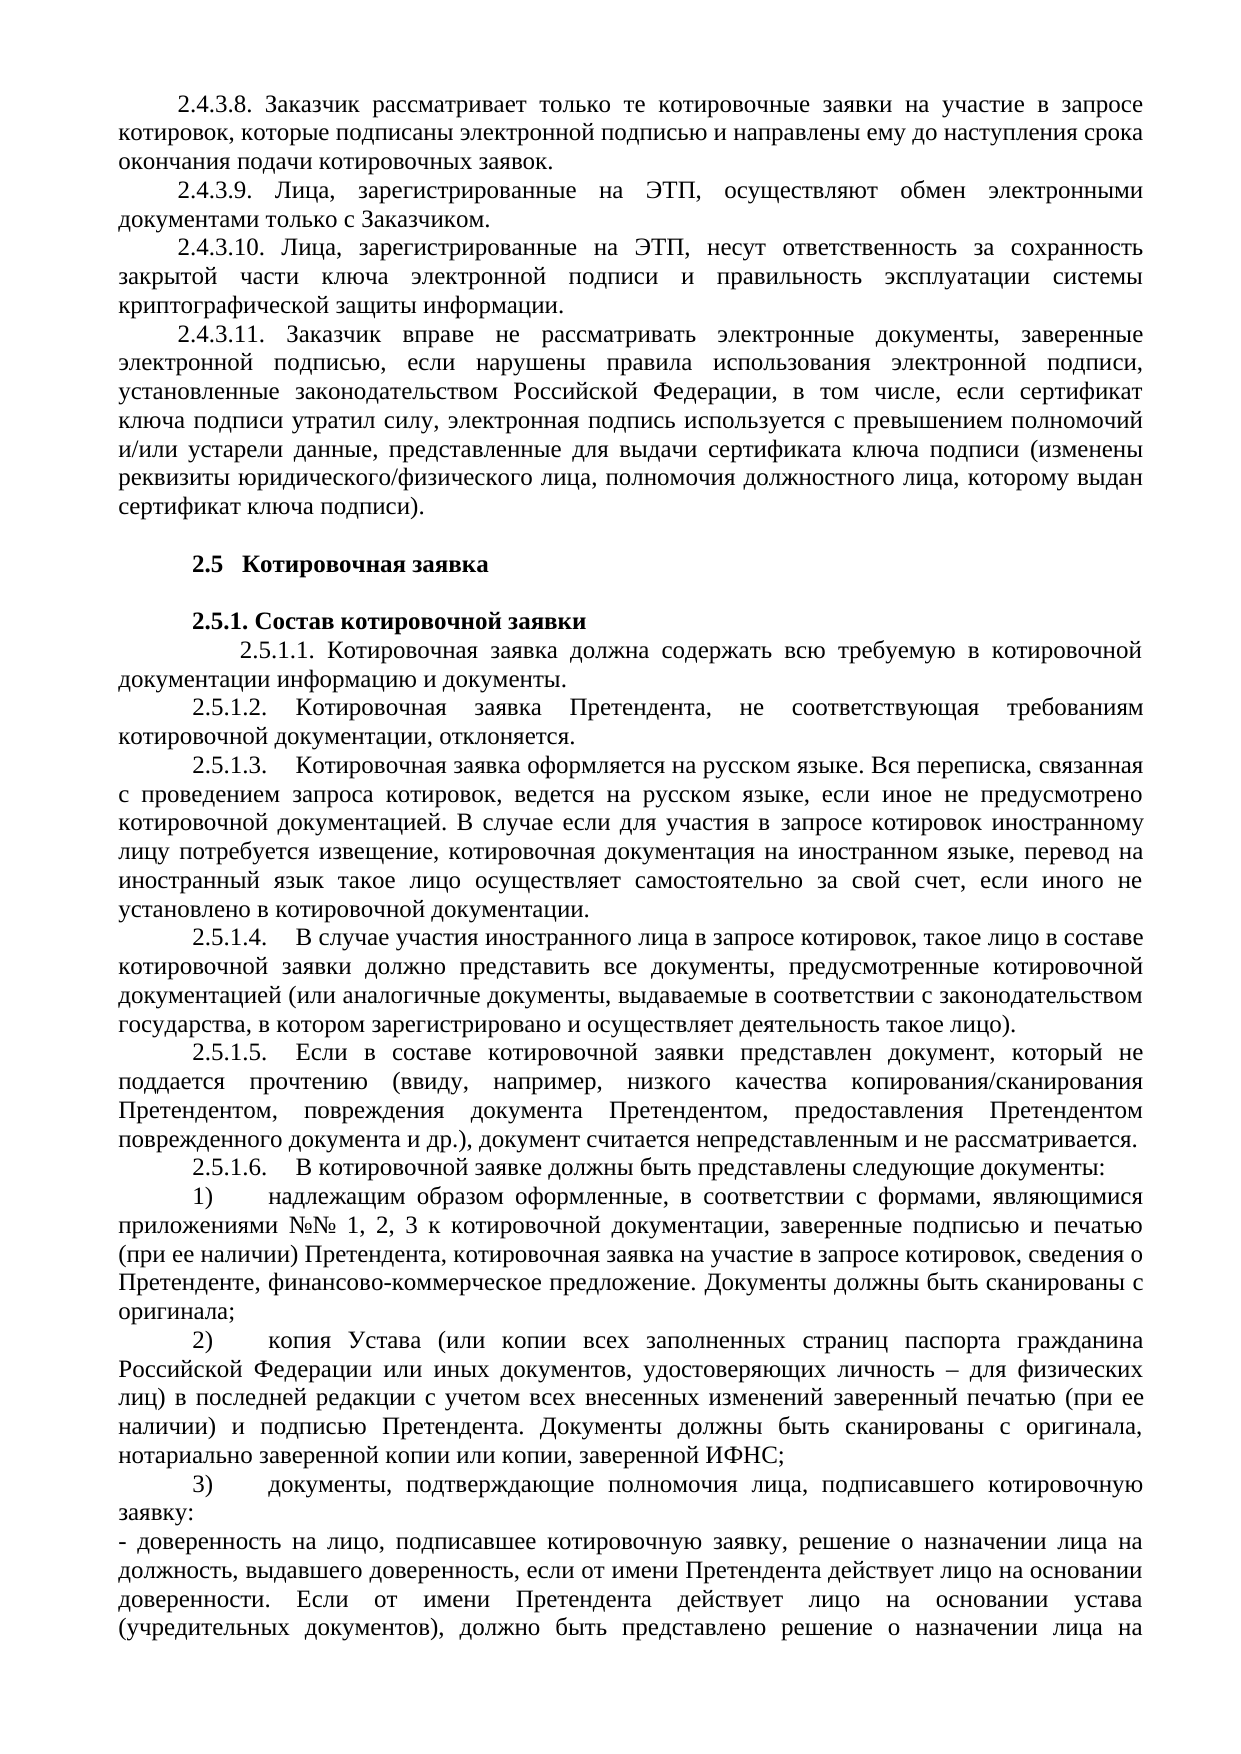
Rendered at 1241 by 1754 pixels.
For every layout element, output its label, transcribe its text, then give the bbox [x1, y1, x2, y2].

list копия Устава (или копии всех заполненных страниц паспорта гражданина Российской Федерации или иных документов, удостоверяющих личность – для физических лиц) в последней редакции с учетом всех внесенных изменений заверенный печатью (при ее наличии) и подписью Претендента. Документы должны быть сканированы с оригинала, нотариально заверенной копии или копии, заверенной ИФНС; [118, 1325, 1144, 1469]
subtitle Котировочная заявка [192, 549, 1144, 577]
list В случае участия иностранного лица в запросе котировок, такое лицо в составе котировочной заявки должно представить все документы, предусмотренные котировочной документацией (или аналогичные документы, выдаваемые в соответствии с законодательством государства, в котором зарегистрировано и осуществляет деятельность такое лицо). [118, 922, 1144, 1037]
text 2.4.3.11. Заказчик вправе не рассматривать электронные документы, заверенные электронной подписью, если нарушены правила использования электронной подписи, установленные законодательством Российской Федерации, в том числе, если сертификат ключа подписи утратил силу, электронная подпись используется с превышением полномочий и/или устарели данные, представленные для выдачи сертификата ключа подписи (изменены реквизиты юридического/физического лица, полномочия должностного лица, которому выдан сертификат ключа подписи). [118, 319, 1144, 520]
list В котировочной заявке должны быть представлены следующие документы: [118, 1152, 1144, 1181]
list надлежащим образом оформленные, в соответствии с формами, являющимися приложениями №№ 1, 2, 3 к котировочной документации, заверенные подписью и печатью (при ее наличии) Претендента, котировочная заявка на участие в запросе котировок, сведения о Претенденте, финансово-коммерческое предложение. Документы должны быть сканированы с оригинала; [118, 1181, 1144, 1325]
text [118, 1526, 1144, 1641]
text 2.4.3.10. Лица, зарегистрированные на ЭТП, несут ответственность за сохранность закрытой части ключа электронной подписи и правильность эксплуатации системы криптографической защиты информации. [118, 232, 1144, 319]
list Котировочная заявка Претендента, не соответствующая требованиям котировочной документации, отклоняется. [118, 692, 1144, 750]
list документы, подтверждающие полномочия лица, подписавшего котировочную заявку: [118, 1469, 1144, 1526]
text 2.5.1.1. Котировочная заявка должна содержать всю требуемую в котировочной документации информацию и документы. [118, 635, 1144, 692]
list Котировочная заявка оформляется на русском языке. Вся переписка, связанная с проведением запроса котировок, ведется на русском языке, если иное не предусмотрено котировочной документацией. В случае если для участия в запросе котировок иностранному лицу потребуется извещение, котировочная документация на иностранном языке, перевод на иностранный язык такое лицо осуществляет самостоятельно за свой счет, если иного не установлено в котировочной документации. [118, 750, 1144, 922]
text 2.4.3.8. Заказчик рассматривает только те котировочные заявки на участие в запросе котировок, которые подписаны электронной подписью и направлены ему до наступления срока окончания подачи котировочных заявок. [118, 89, 1144, 175]
subtitle 2.5.1. Состав котировочной заявки [118, 606, 1144, 635]
list Если в составе котировочной заявки представлен документ, который не поддается прочтению (ввиду, например, низкого качества копирования/сканирования Претендентом, повреждения документа Претендентом, предоставления Претендентом поврежденного документа и др.), документ считается непредставленным и не рассматривается. [118, 1037, 1144, 1152]
text 2.4.3.9. Лица, зарегистрированные на ЭТП, осуществляют обмен электронными документами только с Заказчиком. [118, 175, 1144, 232]
